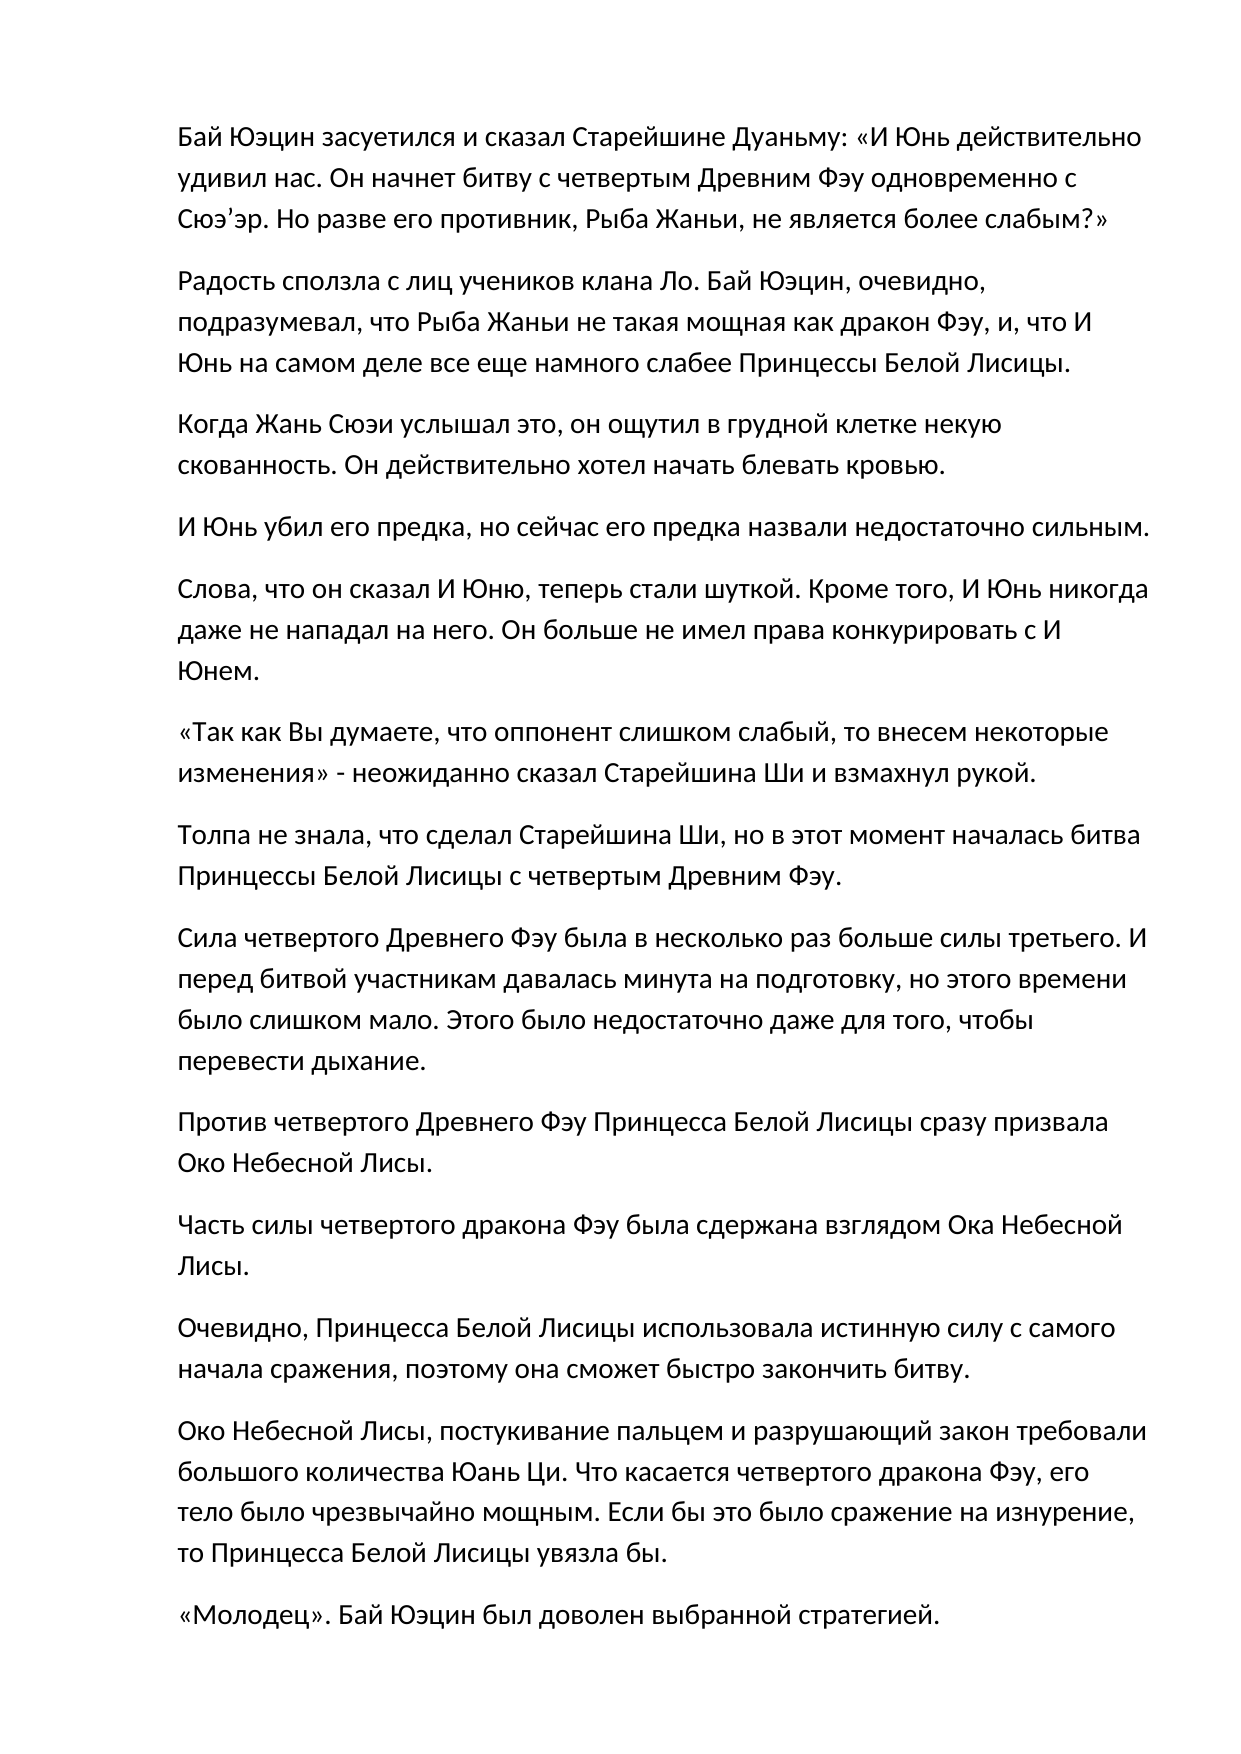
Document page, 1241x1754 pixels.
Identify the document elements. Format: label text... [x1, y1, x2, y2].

text И Юнь убил его предка, но сейчас его предка назвали недостаточно сильным. [177, 508, 1152, 544]
text Радость сползла с лиц учеников клана Ло. Бай Юэцин, очевидно, подразумевал, что Рыба Жаньи не такая мощная как дракон Фэу, и, что И Юнь на самом деле все еще намного слабее Принцессы Белой Лисицы. [177, 262, 1152, 379]
text Часть силы четвертого дракона Фэу была сдержана взглядом Ока Небесной Лисы. [177, 1206, 1152, 1283]
text Слова, что он сказал И Юню, теперь стали шуткой. Кроме того, И Юнь никогда даже не нападал на него. Он больше не имел права конкурировать с И Юнем. [177, 570, 1152, 687]
text Сила четвертого Древнего Фэу была в несколько раз больше силы третьего. И перед битвой участникам давалась минута на подготовку, но этого времени было слишком мало. Этого было недостаточно даже для того, чтобы перевести дыхание. [177, 919, 1152, 1077]
text Бай Юэцин засуетился и сказал Старейшине Дуаньму: «И Юнь действительно удивил нас. Он начнет битву с четвертым Древним Фэу одновременно с Сюэ’эр. Но разве его противник, Рыба Жаньи, не является более слабым?» [177, 118, 1152, 236]
text Когда Жань Сюэи услышал это, он ощутил в грудной клетке некую скованность. Он действительно хотел начать блевать кровью. [177, 405, 1152, 482]
text Против четвертого Древнего Фэу Принцесса Белой Лисицы сразу призвала Око Небесной Лисы. [177, 1103, 1152, 1180]
text Толпа не знала, что сделал Старейшина Ши, но в этот момент началась битва Принцессы Белой Лисицы с четвертым Древним Фэу. [177, 816, 1152, 893]
text «Так как Вы думаете, что оппонент слишком слабый, то внесем некоторые изменения» - неожиданно сказал Старейшина Ши и взмахнул рукой. [177, 713, 1152, 790]
text Очевидно, Принцесса Белой Лисицы использовала истинную силу с самого начала сражения, поэтому она сможет быстро закончить битву. [177, 1309, 1152, 1386]
text «Молодец». Бай Юэцин был доволен выбранной стратегией. [177, 1596, 1152, 1632]
text Око Небесной Лисы, постукивание пальцем и разрушающий закон требовали большого количества Юань Ци. Что касается четвертого дракона Фэу, его тело было чрезвычайно мощным. Если бы это было сражение на изнурение, то Принцесса Белой Лисицы увязла бы. [177, 1412, 1152, 1570]
